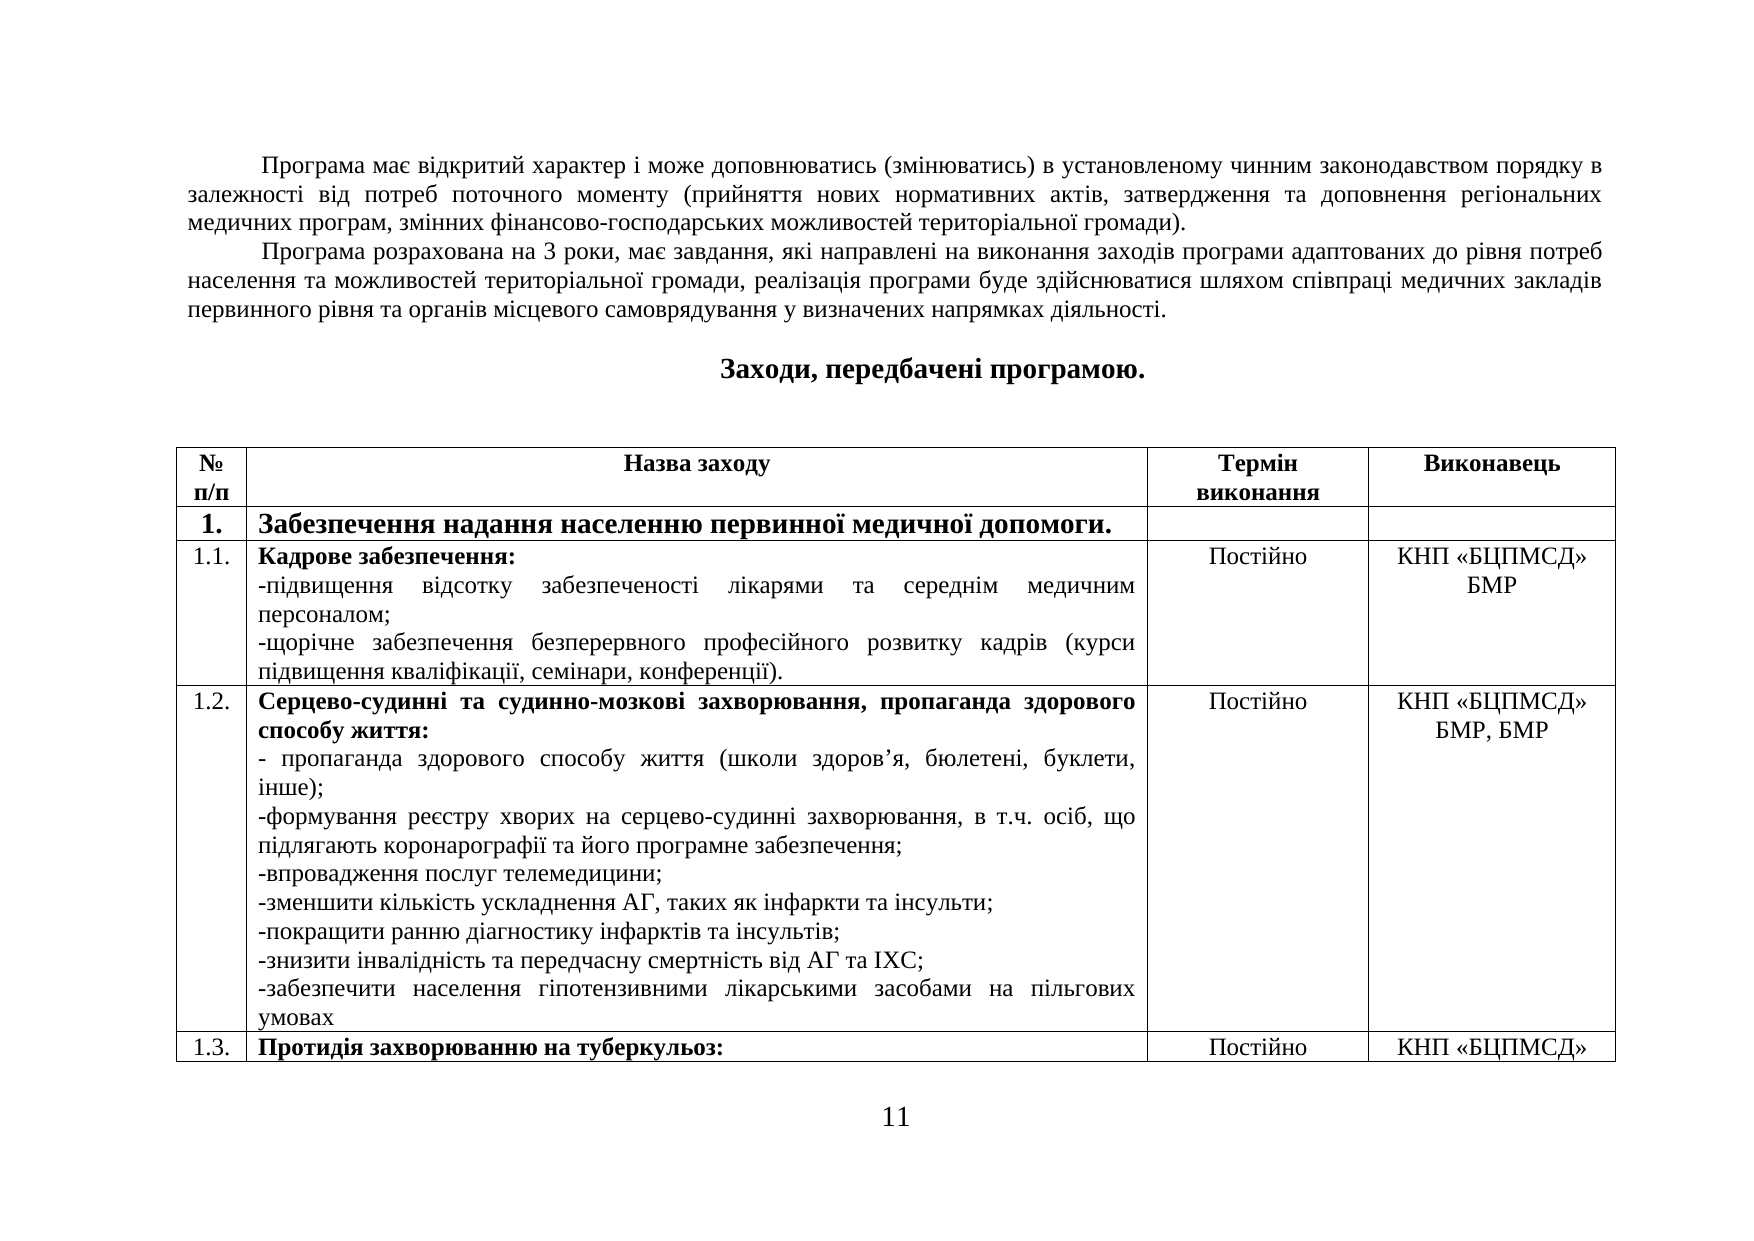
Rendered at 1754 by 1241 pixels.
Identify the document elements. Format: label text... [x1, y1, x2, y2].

table_cell [1369, 507, 1615, 540]
table_cell Постійно [1148, 1032, 1368, 1061]
table_cell КНП «БЦПМСД» БМР [1369, 541, 1615, 685]
table_cell Серцево-судинні та судинно-мозкові захворювання, пропаганда здорового способу життя: - пропаганда здорового способу життя (школи здоров’я, бюлетені, буклети, інше); -формування реєстру хворих на серцево-судинні захворювання, в т.ч. осіб, що підлягають коронарографії та його програмне забезпечення; -впровадження послуг телемедицини; -зменшити кількість ускладнення АГ, таких як інфаркти та інсульти; -покращити ранню діагностику інфарктів та інсультів; -знизити інвалідність та передчасну смертність від АГ та ІХС; -забезпечити населення гіпотензивними лікарськими засобами на пільгових умовах [247, 686, 1147, 1031]
table_header Термін виконання [1148, 448, 1368, 506]
table_cell Забезпечення надання населенню первинної медичної допомоги. [247, 507, 1147, 540]
table_cell Постійно [1148, 541, 1368, 685]
table_cell 1.1. [177, 541, 246, 685]
table_cell 1.2. [177, 686, 246, 1031]
table_cell КНП «БЦПМСД» БМР, БМР [1369, 686, 1615, 1031]
table_cell 1. [177, 507, 246, 540]
table_header Назва заходу [247, 448, 1147, 506]
table_cell КНП «БЦПМСД» БМР, БМР [1369, 1032, 1615, 1061]
table_cell 1.3. [177, 1032, 246, 1061]
table_cell Постійно [1148, 686, 1368, 1031]
table_cell [1148, 507, 1368, 540]
text Програма розрахована на 3 роки, має завдання, які направлені на виконання заходів програми адаптованих до рівня потреб населення та можливостей територіальної громади, реалізація програми буде здійснюватися шляхом співпраці медичних закладів первинного рівня та органів місцевого самоврядування у визначених напрямках діяльності. [187, 236, 1604, 322]
table_header № п/п [177, 448, 246, 506]
text Заходи, передбачені програмою. [187, 351, 1604, 385]
table_cell Кадрове забезпечення: -підвищення відсотку забезпеченості лікарями та середнім медичним персоналом; -щорічне забезпечення безперервного професійного розвитку кадрів (курси підвищення кваліфікації, семінари, конференції). [247, 541, 1147, 685]
text Програма має відкритий характер і може доповнюватись (змінюватись) в установленому чинним законодавством порядку в залежності від потреб поточного моменту (прийняття нових нормативних актів, затвердження та доповнення регіональних медичних програм, змінних фінансово-господарських можливостей територіальної громади). [187, 150, 1604, 236]
table_header Виконавець [1369, 448, 1615, 506]
